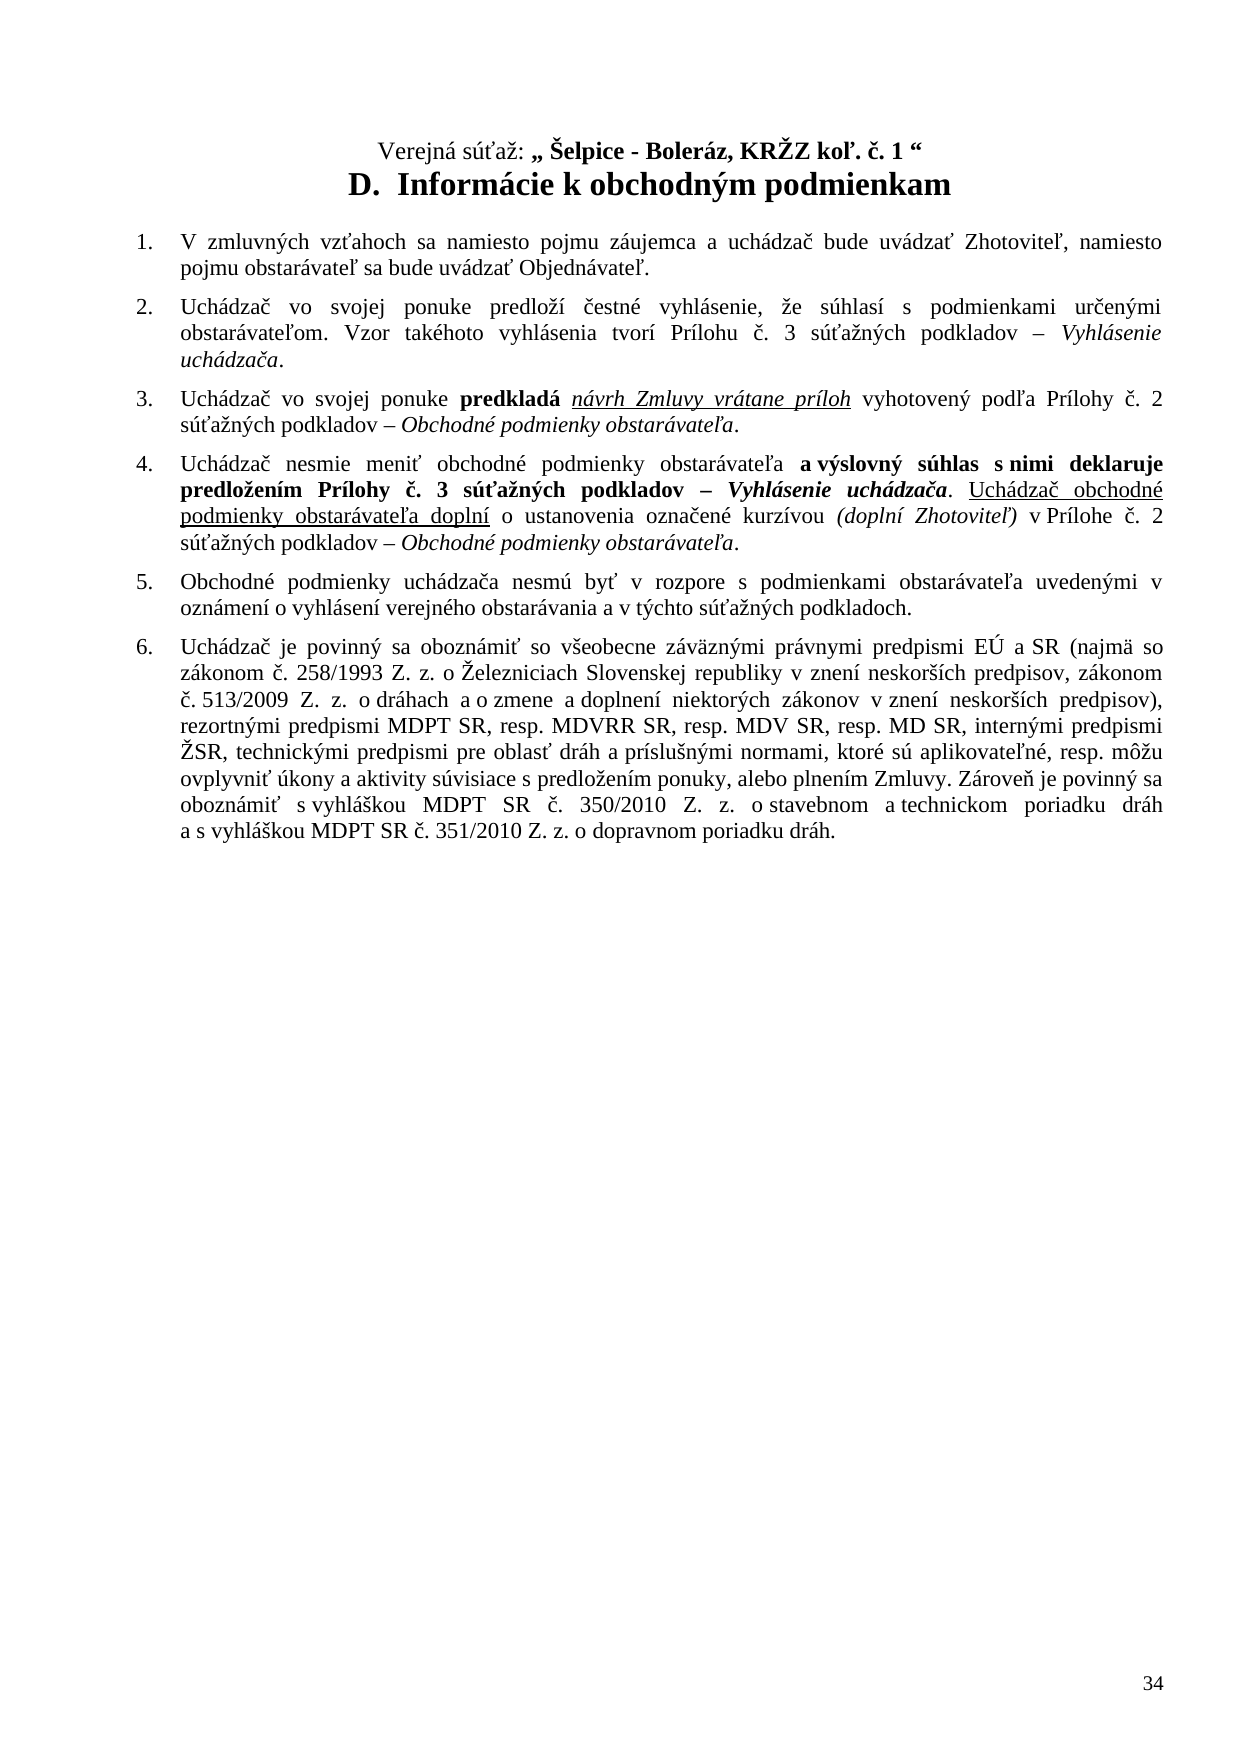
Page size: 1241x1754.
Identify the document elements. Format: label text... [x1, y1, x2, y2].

list Uchádzač je povinný sa oboznámiť so všeobecne záväznými právnymi predpismi EÚ a SR (najmä so zákonom č. 258/1993 Z. z. o Železniciach Slovenskej republiky v znení neskorších predpisov, zákonom č. 513/2009 Z. z. o dráhach a o zmene a doplnení niektorých zákonov v znení neskorších predpisov), rezortnými predpismi MDPT SR, resp. MDVRR SR, resp. MDV SR, resp. MD SR, internými predpismi ŽSR, technickými predpismi pre oblasť dráh a príslušnými normami, ktoré sú aplikovateľné, resp. môžu ovplyvniť úkony a aktivity súvisiace s predložením ponuky, alebo plnením Zmluvy. Zároveň je povinný sa oboznámiť s vyhláškou MDPT SR č. 350/2010 Z. z. o stavebnom a technickom poriadku dráh a s vyhláškou MDPT SR č. 351/2010 Z. z. o dopravnom poriadku dráh. [136, 633, 1163, 844]
list Uchádzač vo svojej ponuke predkladá návrh Zmluvy vrátane príloh vyhotovený podľa Prílohy č. 2 súťažných podkladov – Obchodné podmienky obstarávateľa. [136, 385, 1163, 437]
list Uchádzač nesmie meniť obchodné podmienky obstarávateľa a výslovný súhlas s nimi deklaruje predložením Prílohy č. 3 súťažných podkladov – Vyhlásenie uchádzača. Uchádzač obchodné podmienky obstarávateľa doplní o ustanovenia označené kurzívou (doplní Zhotoviteľ) v Prílohe č. 2 súťažných podkladov – Obchodné podmienky obstarávateľa. [136, 450, 1163, 555]
list Uchádzač vo svojej ponuke predloží čestné vyhlásenie, že súhlasí s podmienkami určenými obstarávateľom. Vzor takéhoto vyhlásenia tvorí Prílohu č. 3 súťažných podkladov – Vyhlásenie uchádzača. [136, 293, 1163, 372]
list Obchodné podmienky uchádzača nesmú byť v rozpore s podmienkami obstarávateľa uvedenými v oznámení o vyhlásení verejného obstarávania a v týchto súťažných podkladoch. [136, 568, 1163, 621]
list V zmluvných vzťahoch sa namiesto pojmu záujemca a uchádzač bude uvádzať Zhotoviteľ, namiesto pojmu obstarávateľ sa bude uvádzať Objednávateľ. [136, 228, 1163, 281]
list D. Informácie k obchodným podmienkam [136, 164, 1163, 203]
